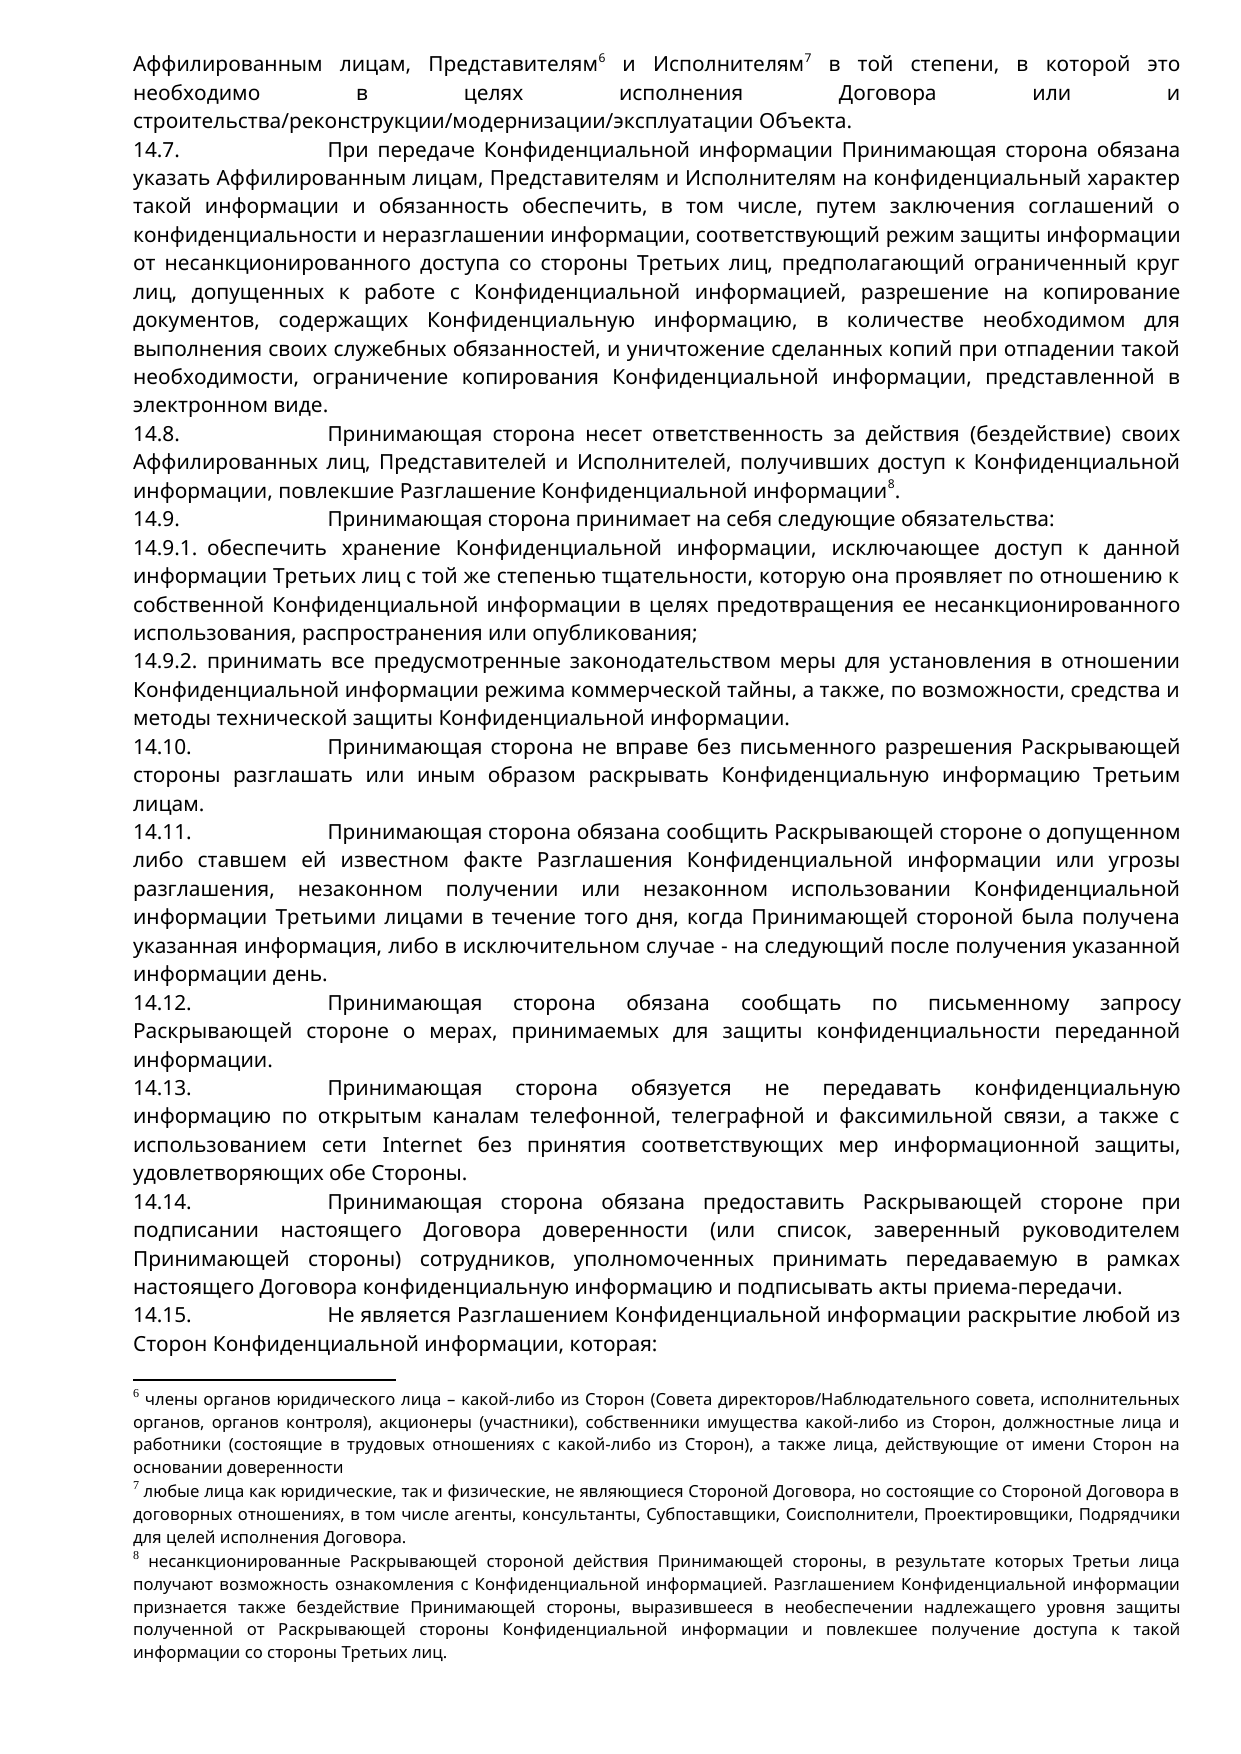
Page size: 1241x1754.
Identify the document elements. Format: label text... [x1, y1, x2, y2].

list Принимающая сторона обязана сообщать по письменному запросу Раскрывающей стороне о мерах, принимаемых для защиты конфиденциальности переданной информации. [133, 988, 1181, 1073]
list Не является Разглашением Конфиденциальной информации раскрытие любой из Сторон Конфиденциальной информации, которая: [133, 1301, 1181, 1357]
list Принимающая сторона обязана предоставить Раскрывающей стороне при подписании настоящего Договора доверенности (или список, заверенный руководителем Принимающей стороны) сотрудников, уполномоченных принимать передаваемую в рамках настоящего Договора конфиденциальную информацию и подписывать акты приема-передачи. [133, 1187, 1181, 1301]
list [133, 49, 1181, 135]
list При передаче Конфиденциальной информации Принимающая сторона обязана указать Аффилированным лицам, Представителям и Исполнителям на конфиденциальный характер такой информации и обязанность обеспечить, в том числе, путем заключения соглашений о конфиденциальности и неразглашении информации, соответствующий режим защиты информации от несанкционированного доступа со стороны Третьих лиц, предполагающий ограниченный круг лиц, допущенных к работе с Конфиденциальной информацией, разрешение на копирование документов, содержащих Конфиденциальную информацию, в количестве необходимом для выполнения своих служебных обязанностей, и уничтожение сделанных копий при отпадении такой необходимости, ограничение копирования Конфиденциальной информации, представленной в электронном виде. [133, 135, 1181, 419]
list принимать все предусмотренные законодательством меры для установления в отношении Конфиденциальной информации режима коммерческой тайны, а также, по возможности, средства и методы технической защиты Конфиденциальной информации. [133, 647, 1181, 732]
list обеспечить хранение Конфиденциальной информации, исключающее доступ к данной информации Третьих лиц с той же степенью тщательности, которую она проявляет по отношению к собственной Конфиденциальной информации в целях предотвращения ее несанкционированного использования, распространения или опубликования; [133, 533, 1181, 647]
list Принимающая сторона не вправе без письменного разрешения Раскрывающей стороны разглашать или иным образом раскрывать Конфиденциальную информацию Третьим лицам. [133, 732, 1181, 817]
list Принимающая сторона обязуется не передавать конфиденциальную информацию по открытым каналам телефонной, телеграфной и факсимильной связи, а также с использованием сети Internet без принятия соответствующих мер информационной защиты, удовлетворяющих обе Стороны. [133, 1073, 1181, 1187]
list Принимающая сторона обязана сообщить Раскрывающей стороне о допущенном либо ставшем ей известном факте Разглашения Конфиденциальной информации или угрозы разглашения, незаконном получении или незаконном использовании Конфиденциальной информации Третьими лицами в течение того дня, когда Принимающей стороной была получена указанная информация, либо в исключительном случае - на следующий после получения указанной информации день. [133, 817, 1181, 988]
list Принимающая сторона несет ответственность за действия (бездействие) своих Аффилированных лиц, Представителей и Исполнителей, получивших доступ к Конфиденциальной информации, повлекшие Разглашение Конфиденциальной информации. [133, 419, 1181, 504]
list Принимающая сторона принимает на себя следующие обязательства: [133, 504, 1181, 533]
